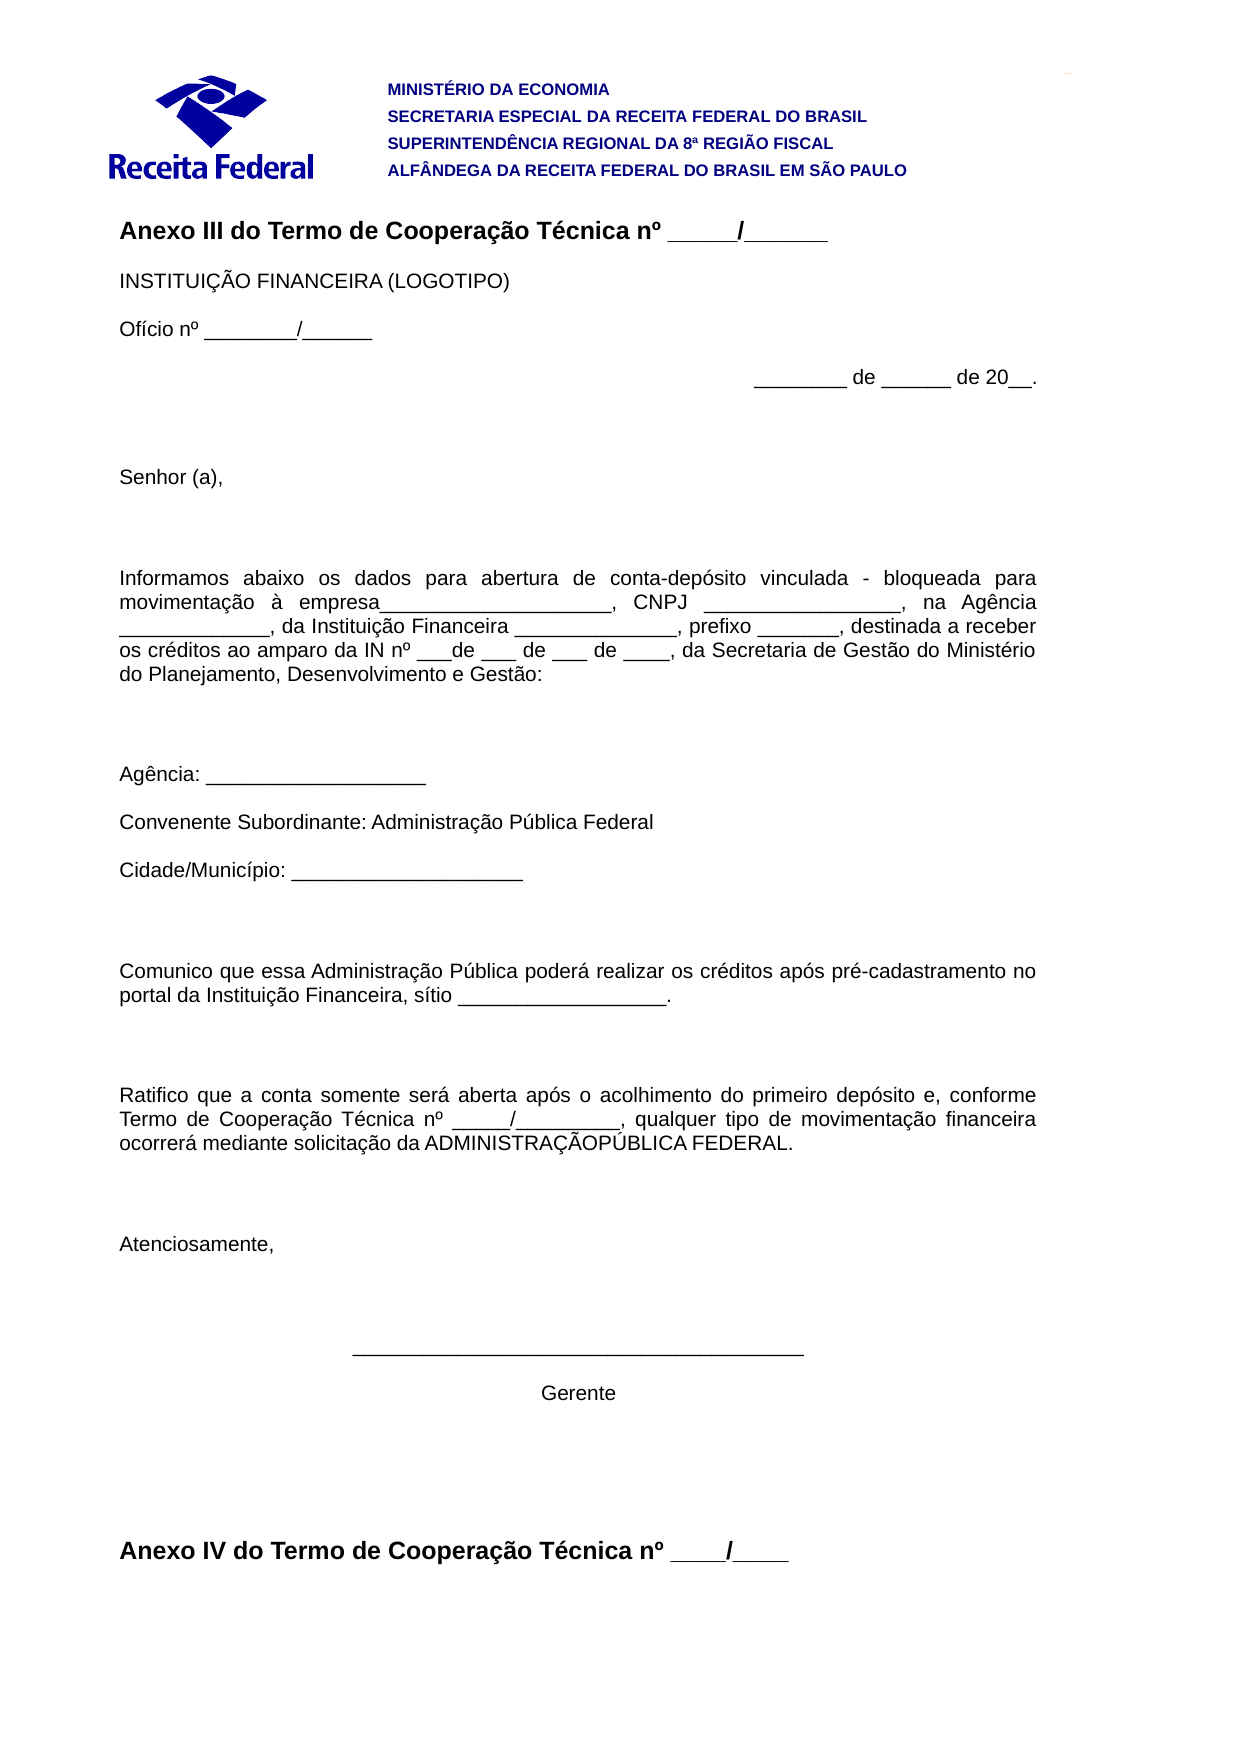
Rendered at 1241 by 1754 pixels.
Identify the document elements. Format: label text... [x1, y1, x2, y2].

table_header Anexo III do Termo de Cooperação Técnica nº _____/______ INSTITUIÇÃO FINANCEIRA (LOGOTIPO) Ofício nº ________/______ ________ de ______ de 20__. Senhor (a), Informamos abaixo os dados para abertura de conta-depósito vinculada - bloqueada para movimentação à empresa____________________, CNPJ _________________, na Agência _____________, da Instituição Financeira ______________, prefixo _______, destinada a receber os créditos ao amparo da IN nº ___de ___ de ___ de ____, da Secretaria de Gestão do Ministério do Planejamento, Desenvolvimento e Gestão: Agência: ___________________ Convenente Subordinante: Administração Pública Federal Cidade/Município: ____________________ Comunico que essa Administração Pública poderá realizar os créditos após pré-cadastramento no portal da Instituição Financeira, sítio __________________. Ratifico que a conta somente será aberta após o acolhimento do primeiro depósito e, conforme Termo de Cooperação Técnica nº _____/_________, qualquer tipo de movimentação financeira ocorrerá mediante solicitação da ADMINISTRAÇÃOPÚBLICA FEDERAL. Atenciosamente, _______________________________________ Gerente [118, 216, 1039, 1404]
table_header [118, 1536, 1039, 1589]
